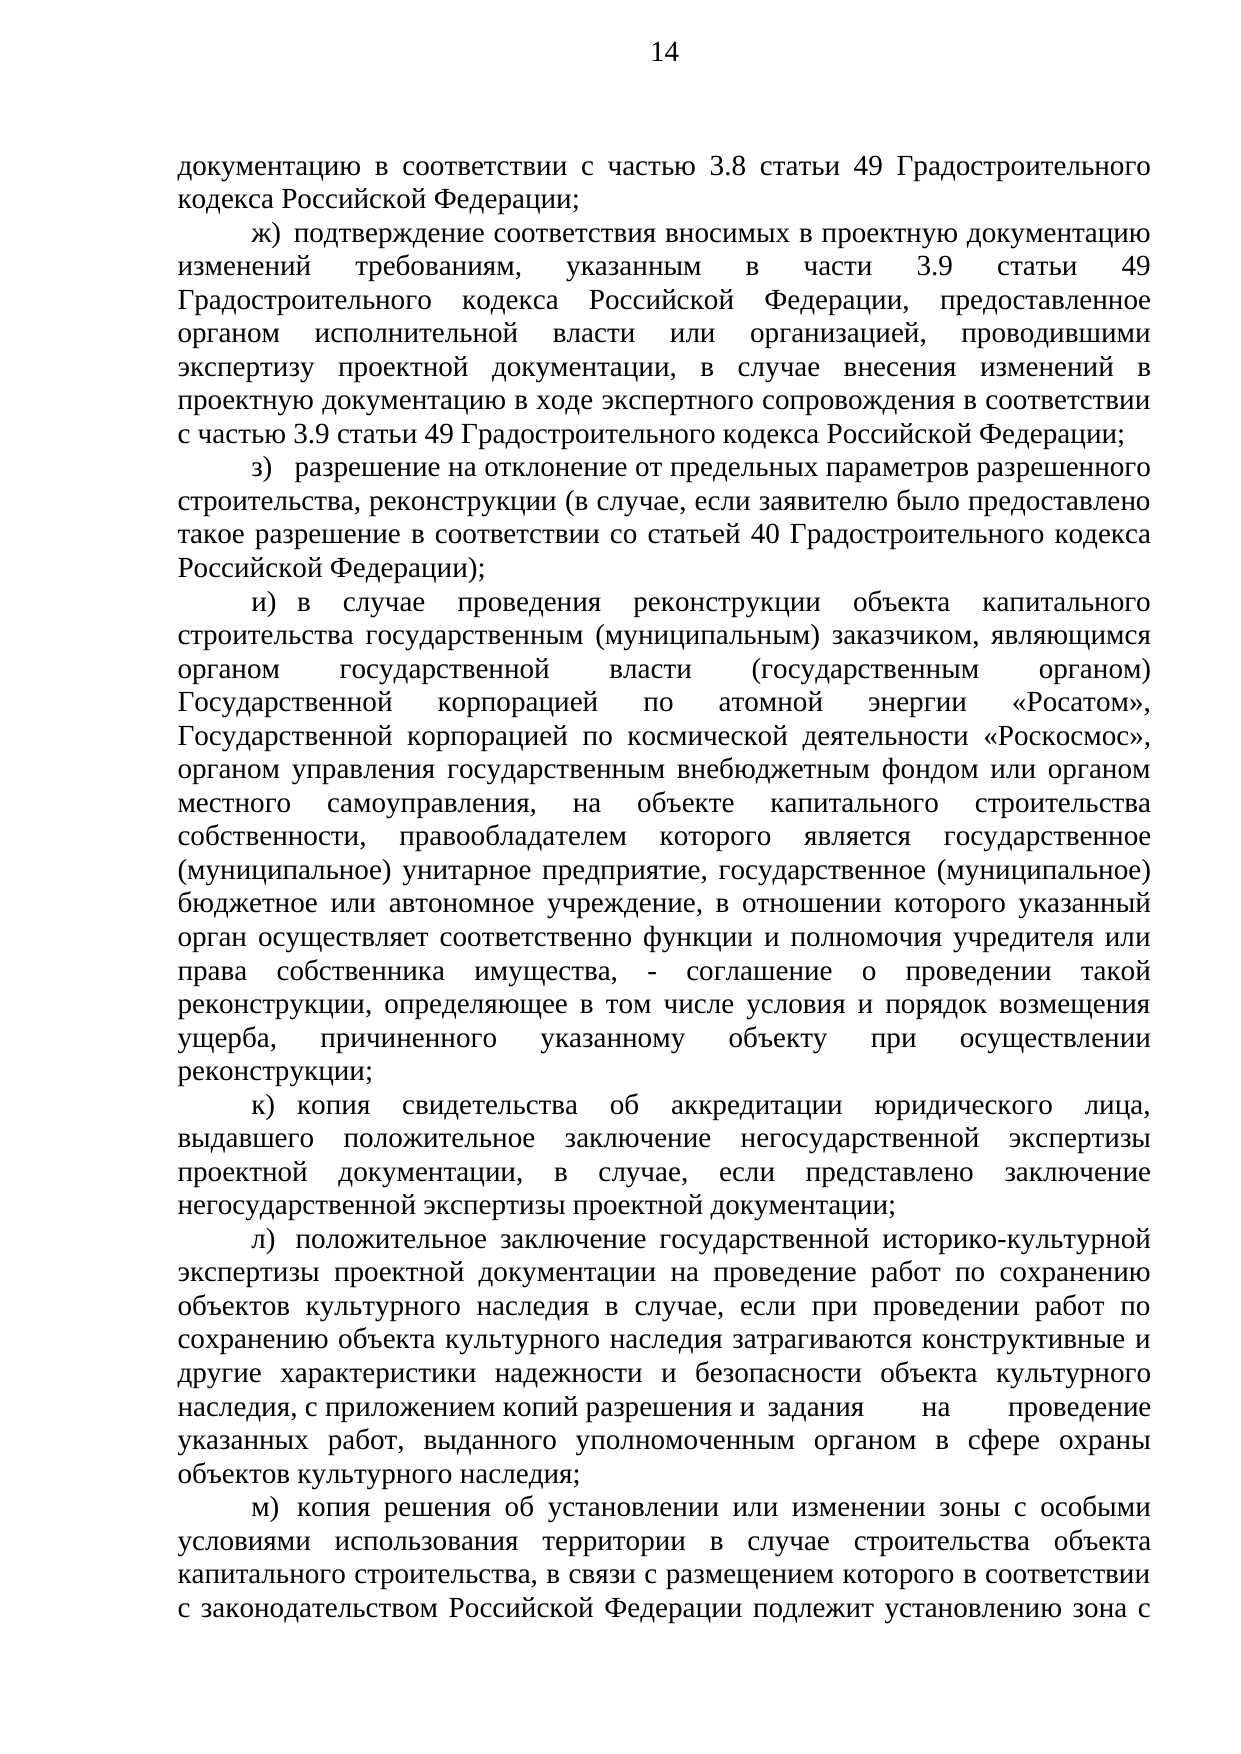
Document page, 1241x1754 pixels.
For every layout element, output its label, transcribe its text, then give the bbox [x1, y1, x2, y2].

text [177, 148, 1152, 215]
text ж) подтверждение соответствия вносимых в проектную документацию изменений требованиям, указанным в части 3.9 статьи 49 Градостроительного кодекса Российской Федерации, предоставленное органом исполнительной власти или организацией, проводившими экспертизу проектной документации, в случае внесения изменений в проектную документацию в ходе экспертного сопровождения в соответствии с частью 3.9 статьи 49 Градостроительного кодекса Российской Федерации; [177, 215, 1152, 449]
text к) копия свидетельства об аккредитации юридического лица, выдавшего положительное заключение негосударственной экспертизы проектной документации, в случае, если представлено заключение негосударственной экспертизы проектной документации; [177, 1087, 1152, 1221]
text л) положительное заключение государственной историко-культурной экспертизы проектной документации на проведение работ по сохранению объектов культурного наследия в случае, если при проведении работ по сохранению объекта культурного наследия затрагиваются конструктивные и другие характеристики надежности и безопасности объекта культурного наследия, с приложением копий разрешения и задания на проведение указанных работ, выданного уполномоченным органом в сфере охраны объектов культурного наследия; [177, 1221, 1152, 1489]
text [177, 1489, 1152, 1623]
text з) разрешение на отклонение от предельных параметров разрешенного строительства, реконструкции (в случае, если заявителю было предоставлено такое разрешение в соответствии со статьей 40 Градостроительного кодекса Российской Федерации); [177, 449, 1152, 584]
text и) в случае проведения реконструкции объекта капитального строительства государственным (муниципальным) заказчиком, являющимся органом государственной власти (государственным органом) Государственной корпорацией по атомной энергии «Росатом», Государственной корпорацией по космической деятельности «Роскосмос», органом управления государственным внебюджетным фондом или органом местного самоуправления, на объекте капитального строительства собственности, правообладателем которого является государственное (муниципальное) унитарное предприятие, государственное (муниципальное) бюджетное или автономное учреждение, в отношении которого указанный орган осуществляет соответственно функции и полномочия учредителя или права собственника имущества, - соглашение о проведении такой реконструкции, определяющее в том числе условия и порядок возмещения ущерба, причиненного указанному объекту при осуществлении реконструкции; [177, 584, 1152, 1087]
